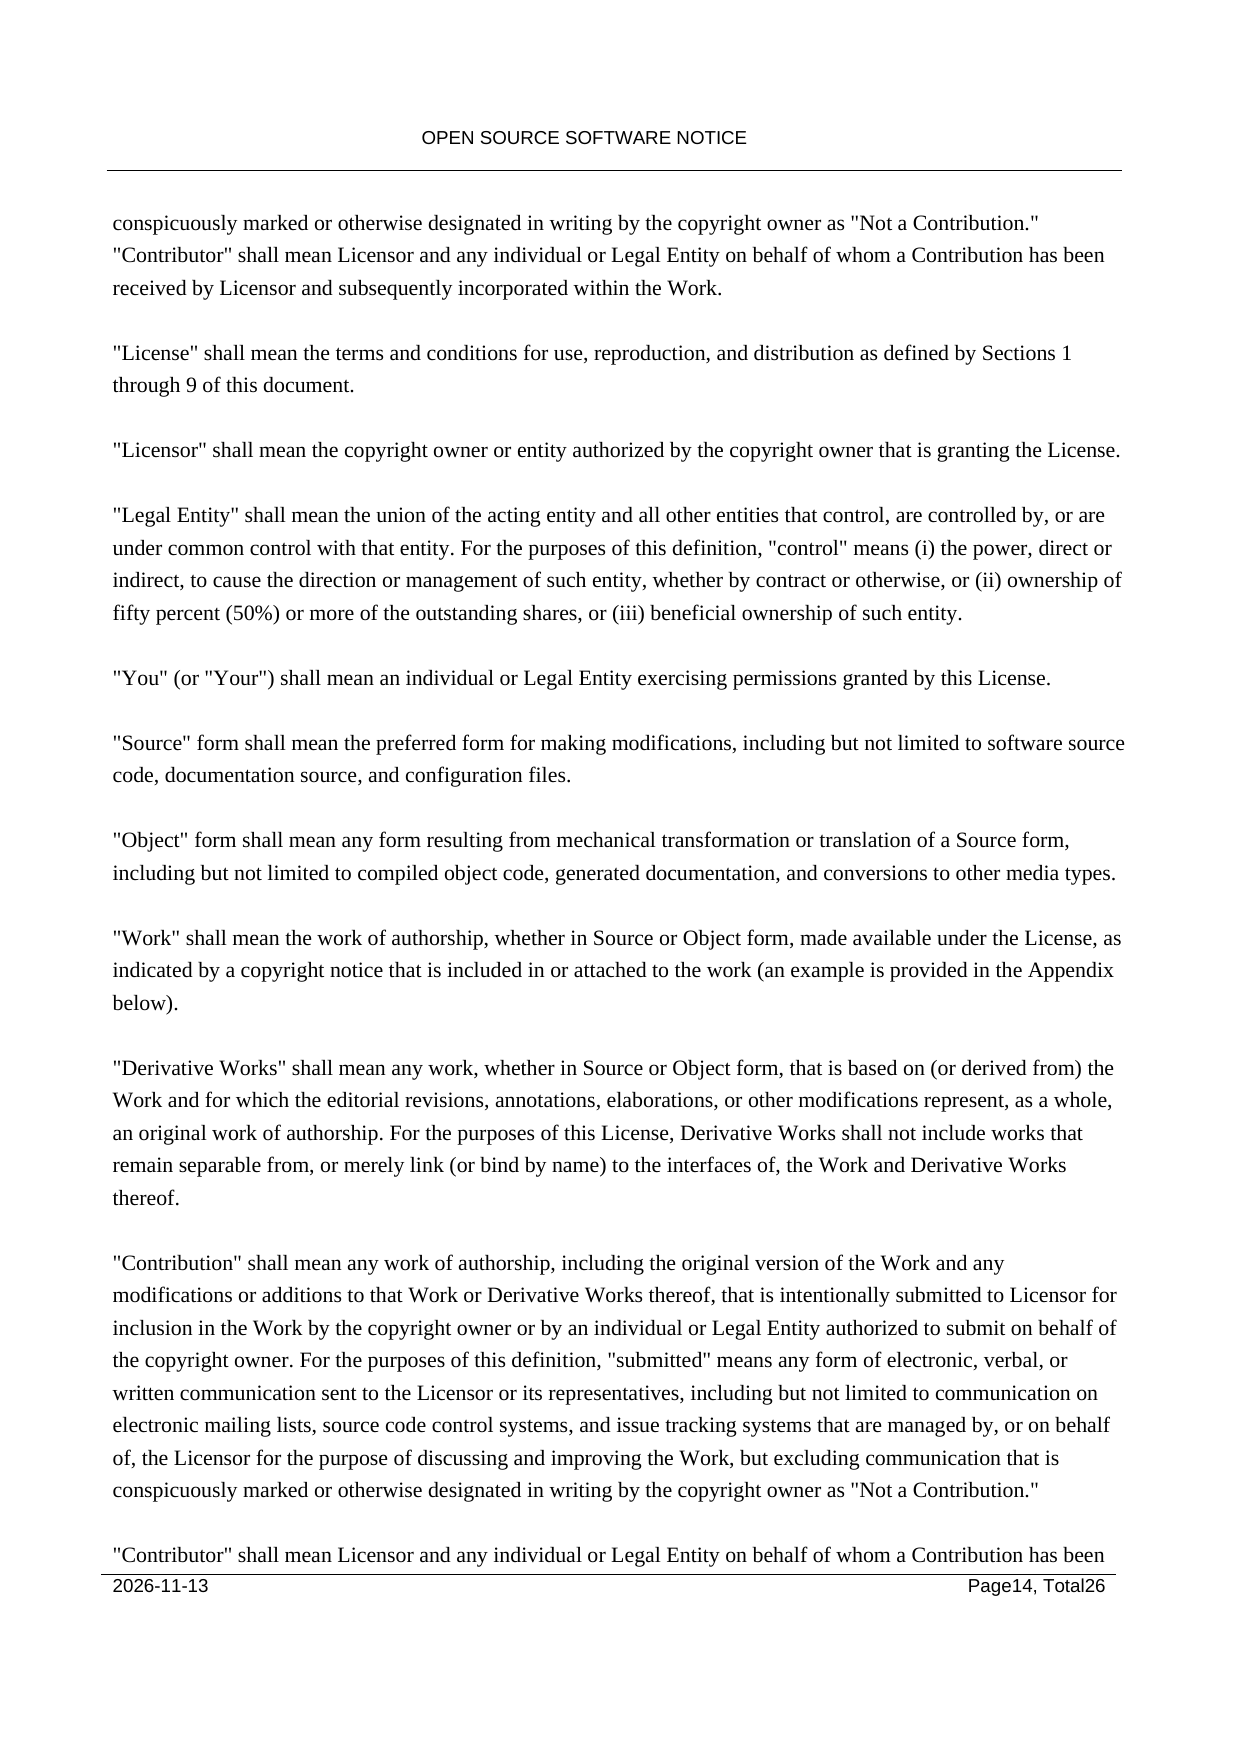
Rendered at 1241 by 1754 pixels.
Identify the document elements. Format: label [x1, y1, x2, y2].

text [112, 206, 1128, 1571]
